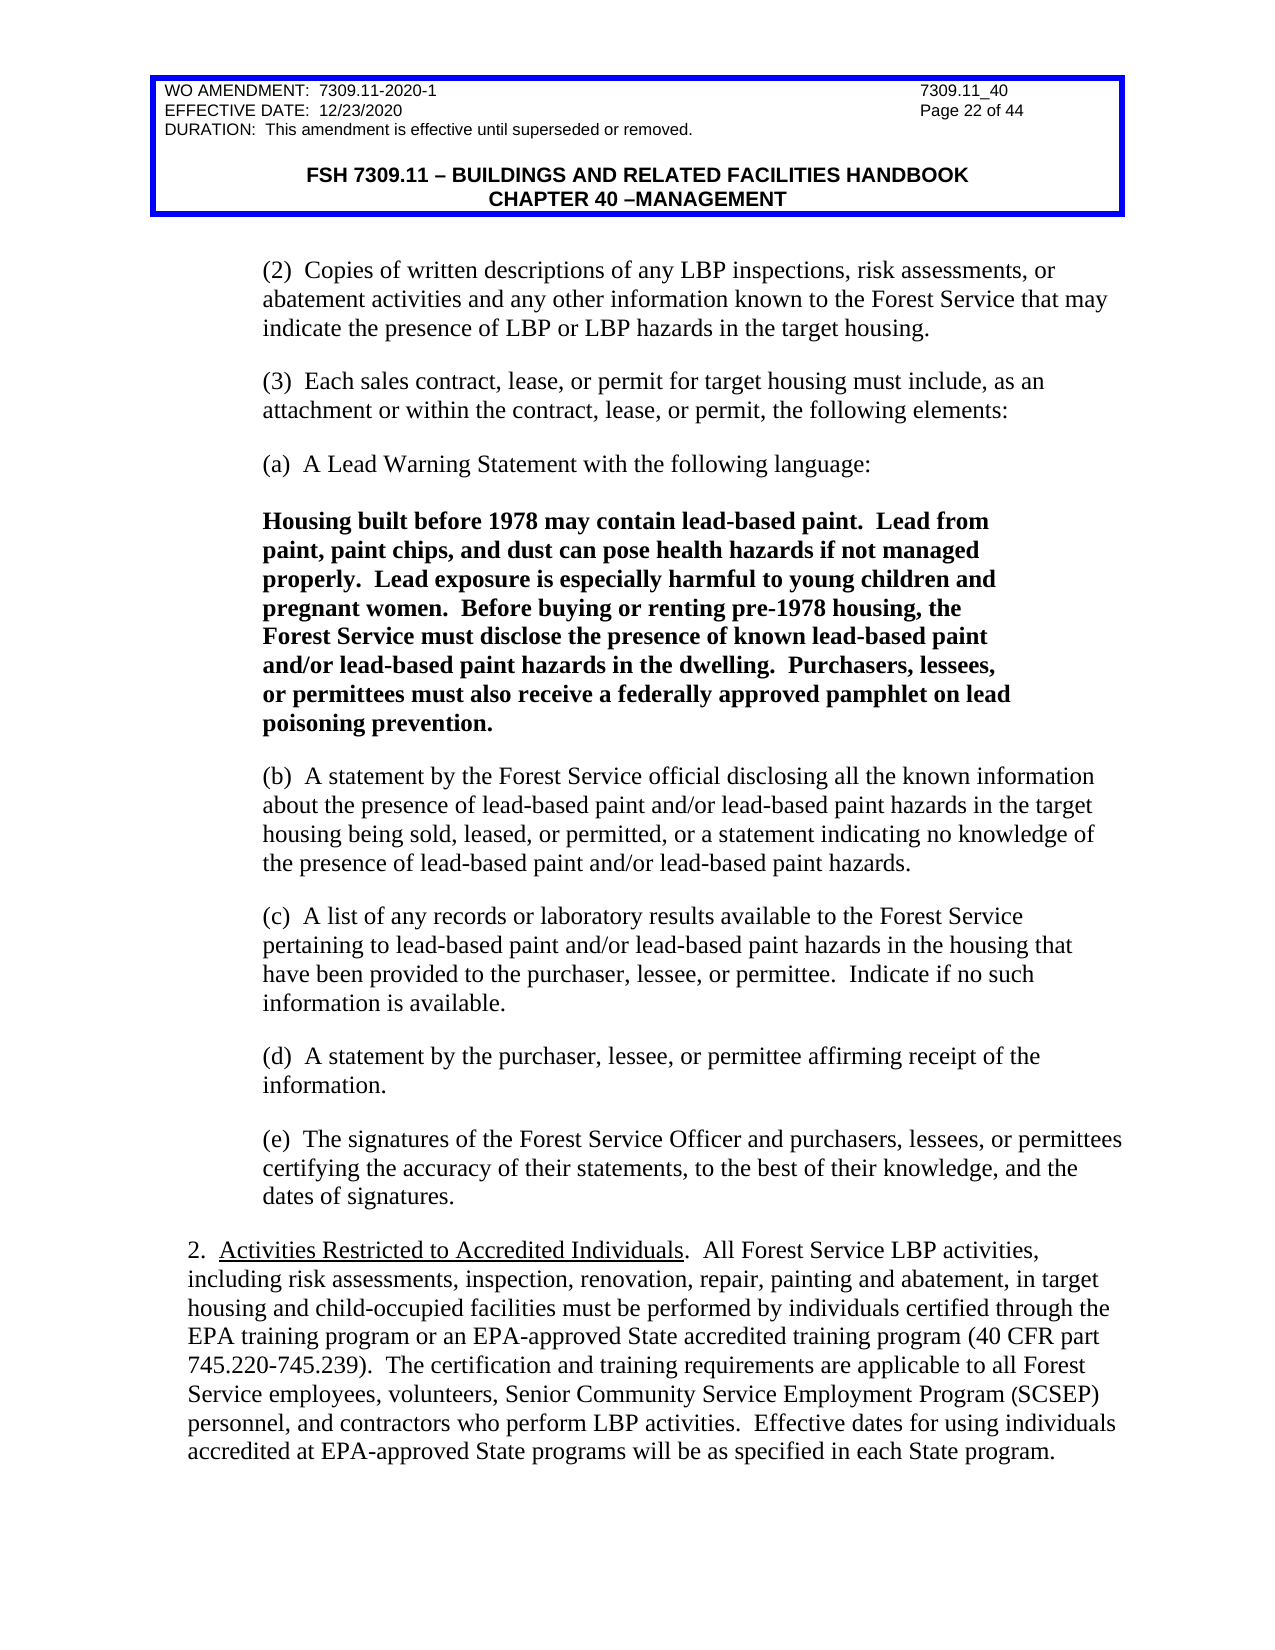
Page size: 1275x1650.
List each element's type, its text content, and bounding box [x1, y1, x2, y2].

list (c) A list of any records or laboratory results available to the Forest Service pertaining to lead-based paint and/or lead-based paint hazards in the housing that have been provided to the purchaser, lessee, or permittee. Indicate if no such information is available. [262, 901, 1125, 1016]
list (e) The signatures of the Forest Service Officer and purchasers, lessees, or permittees certifying the accuracy of their statements, to the best of their knowledge, and the dates of signatures. [262, 1124, 1125, 1210]
list 2. Activities Restricted to Accredited Individuals. All Forest Service LBP activities, including risk assessments, inspection, renovation, repair, painting and abatement, in target housing and child-occupied facilities must be performed by individuals certified through the EPA training program or an EPA-approved State accredited training program (40 CFR part 745.220-745.239). The certification and training requirements are applicable to all Forest Service employees, volunteers, Senior Community Service Employment Program (SCSEP) personnel, and contractors who perform LBP activities. Effective dates for using individuals accredited at EPA-approved State programs will be as specified in each State program. [187, 1235, 1125, 1465]
list (2) Copies of written descriptions of any LBP inspections, risk assessments, or abatement activities and any other information known to the Forest Service that may indicate the presence of LBP or LBP hazards in the target housing. [262, 255, 1125, 341]
list (d) A statement by the purchaser, lessee, or permittee affirming receipt of the information. [262, 1041, 1125, 1099]
list (b) A statement by the Forest Service official disclosing all the known information about the presence of lead-based paint and/or lead-based paint hazards in the target housing being sold, leased, or permitted, or a statement indicating no knowledge of the presence of lead-based paint and/or lead-based paint hazards. [262, 761, 1125, 876]
list (a) A Lead Warning Statement with the following language: [262, 449, 1125, 478]
text Housing built before 1978 may contain lead-based paint. Lead from paint, paint chips, and dust can pose health hazards if not managed properly. Lead exposure is especially harmful to young children and pregnant women. Before buying or renting pre-1978 housing, the Forest Service must disclose the presence of known lead-based paint and/or lead-based paint hazards in the dwelling. Purchasers, lessees, or permittees must also receive a federally approved pamphlet on lead poisoning prevention. [262, 506, 1012, 736]
list (3) Each sales contract, lease, or permit for target housing must include, as an attachment or within the contract, lease, or permit, the following elements: [262, 366, 1125, 424]
